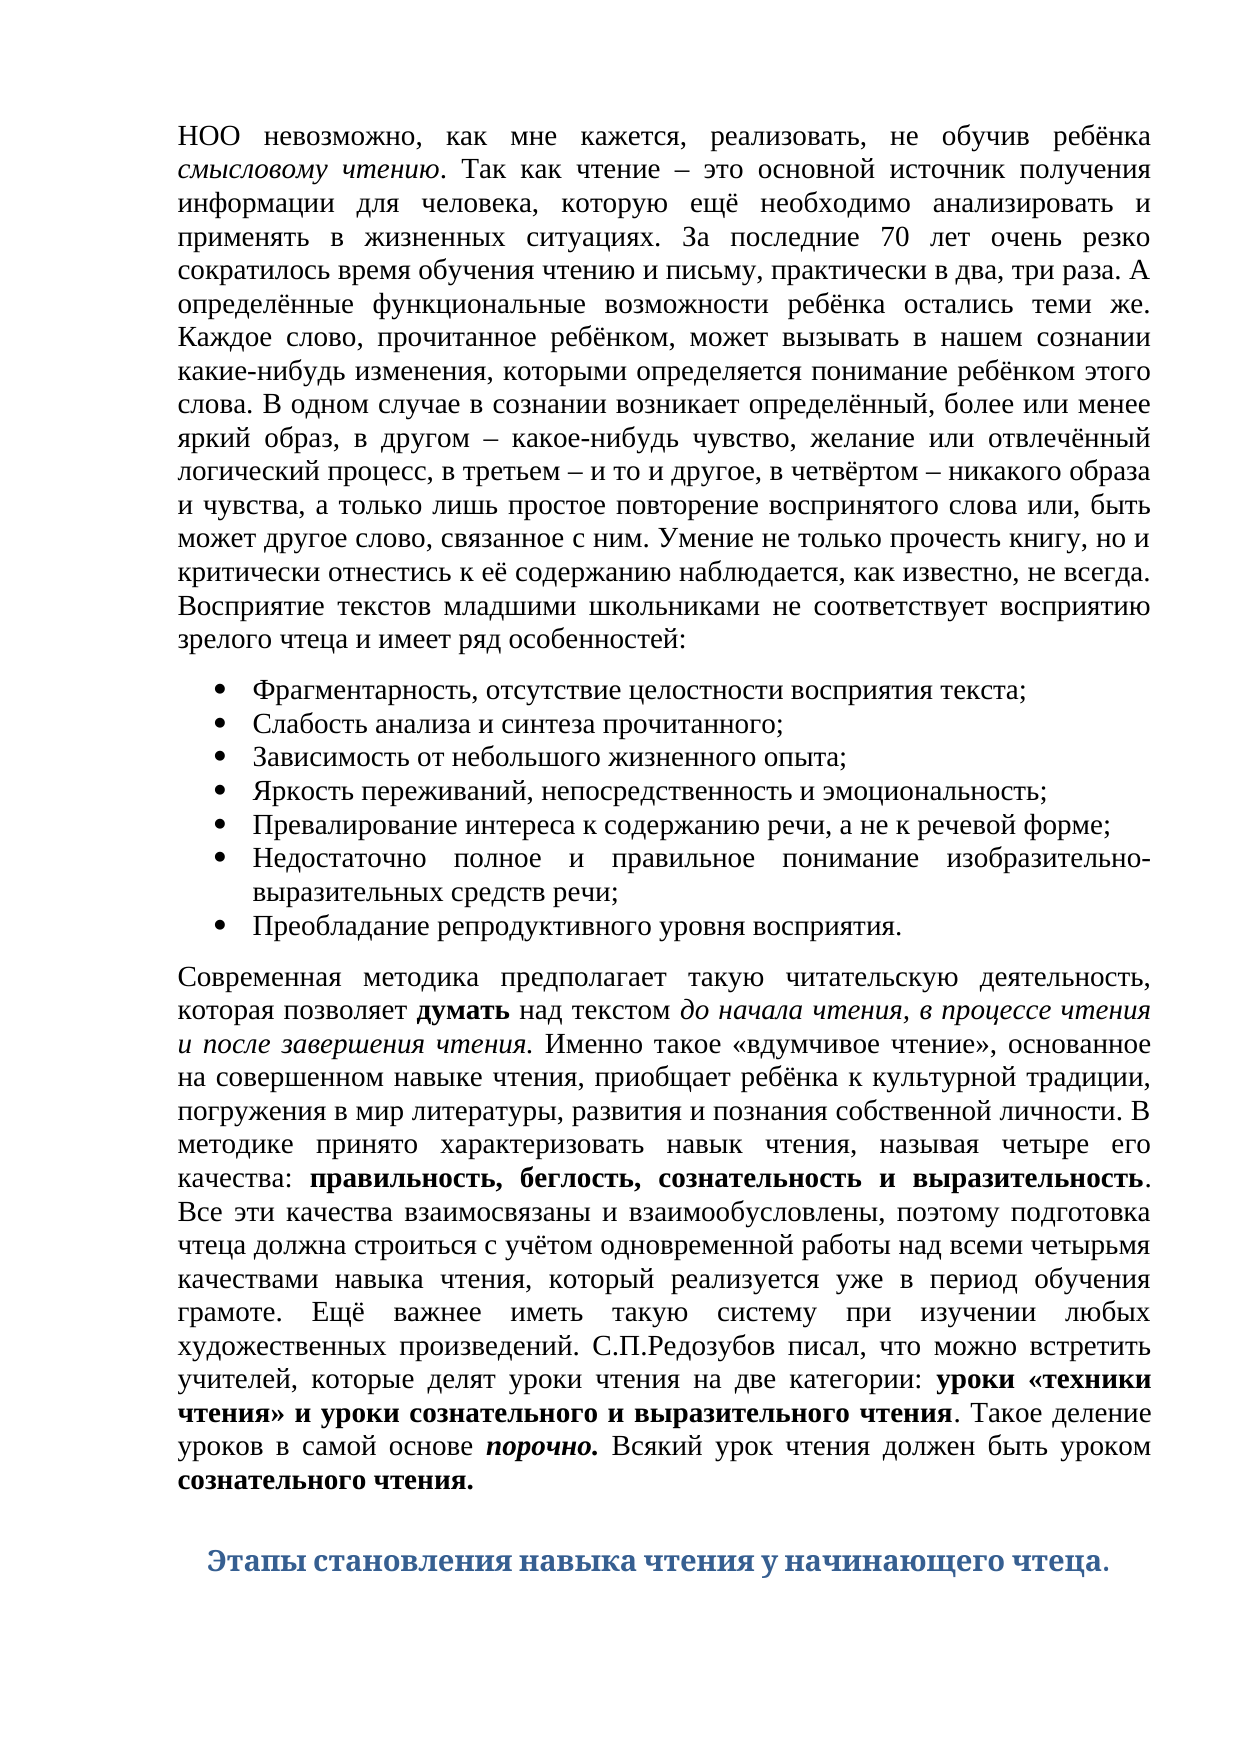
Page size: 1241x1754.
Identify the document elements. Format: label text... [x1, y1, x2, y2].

list Зависимость от небольшого жизненного опыта; [215, 739, 1152, 773]
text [177, 118, 1152, 655]
subtitle Этапы становления навыка чтения у начинающего чтеца. [207, 1546, 1152, 1579]
list Недостаточно полное и правильное понимание изобразительно-выразительных средств речи; [215, 841, 1152, 908]
list Преобладание репродуктивного уровня восприятия. [215, 908, 1152, 941]
list Слабость анализа и синтеза прочитанного; [215, 706, 1152, 739]
list Превалирование интереса к содержанию речи, а не к речевой форме; [215, 807, 1152, 841]
text Современная методика предполагает такую читательскую деятельность, которая позволяет думать над текстом до начала чтения, в процессе чтения и после завершения чтения. Именно такое «вдумчивое чтение», основанное на совершенном навыке чтения, приобщает ребёнка к культурной традиции, погружения в мир литературы, развития и познания собственной личности. В методике принято характеризовать навык чтения, называя четыре его качества: правильность, беглость, сознательность и выразительность. Все эти качества взаимосвязаны и взаимообусловлены, поэтому подготовка чтеца должна строиться с учётом одновременной работы над всеми четырьмя качествами навыка чтения, который реализуется уже в период обучения грамоте. Ещё важнее иметь такую систему при изучении любых художественных произведений. С.П.Редозубов писал, что можно встретить учителей, которые делят уроки чтения на две категории: уроки «техники чтения» и уроки сознательного и выразительного чтения. Такое деление уроков в самой основе порочно. Всякий урок чтения должен быть уроком сознательного чтения. [177, 959, 1152, 1496]
list Фрагментарность, отсутствие целостности восприятия текста; [215, 672, 1152, 706]
list Яркость переживаний, непосредственность и эмоциональность; [215, 773, 1152, 807]
